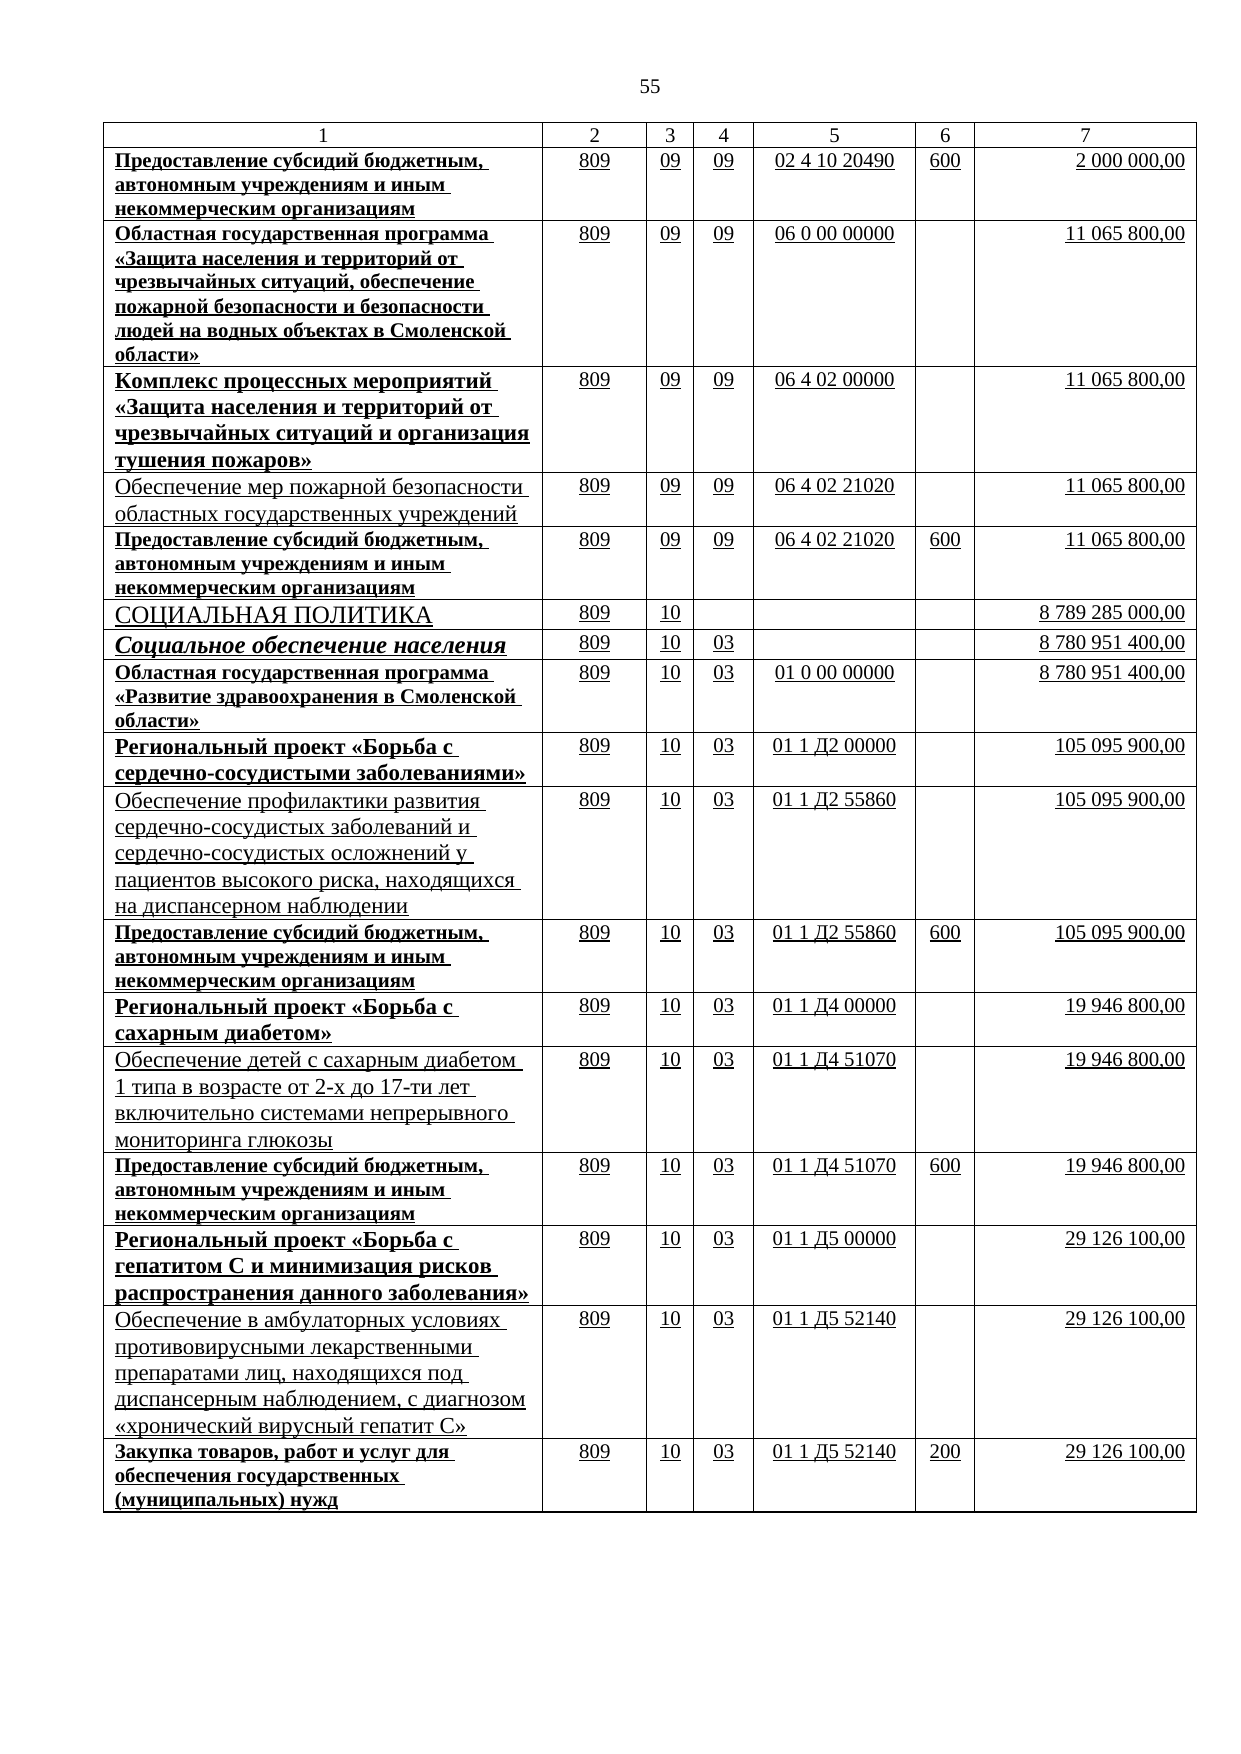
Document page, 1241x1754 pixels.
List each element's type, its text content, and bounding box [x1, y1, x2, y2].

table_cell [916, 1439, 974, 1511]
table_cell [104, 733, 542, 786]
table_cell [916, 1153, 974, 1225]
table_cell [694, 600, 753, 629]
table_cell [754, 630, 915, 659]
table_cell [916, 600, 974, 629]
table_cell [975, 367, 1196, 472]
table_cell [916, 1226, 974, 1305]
table_header 1 [104, 123, 542, 147]
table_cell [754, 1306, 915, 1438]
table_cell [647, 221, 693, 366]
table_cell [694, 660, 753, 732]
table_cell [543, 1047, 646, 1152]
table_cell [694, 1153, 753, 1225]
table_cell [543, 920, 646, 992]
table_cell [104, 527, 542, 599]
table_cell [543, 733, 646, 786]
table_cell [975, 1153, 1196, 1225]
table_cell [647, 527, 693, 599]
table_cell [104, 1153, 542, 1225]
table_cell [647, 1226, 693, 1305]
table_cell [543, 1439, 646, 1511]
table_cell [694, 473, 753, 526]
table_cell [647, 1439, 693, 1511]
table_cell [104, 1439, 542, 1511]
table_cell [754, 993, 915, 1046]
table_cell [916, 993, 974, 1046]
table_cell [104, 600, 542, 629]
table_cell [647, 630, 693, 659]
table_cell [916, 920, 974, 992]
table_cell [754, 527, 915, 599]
table_header 4 [694, 123, 753, 147]
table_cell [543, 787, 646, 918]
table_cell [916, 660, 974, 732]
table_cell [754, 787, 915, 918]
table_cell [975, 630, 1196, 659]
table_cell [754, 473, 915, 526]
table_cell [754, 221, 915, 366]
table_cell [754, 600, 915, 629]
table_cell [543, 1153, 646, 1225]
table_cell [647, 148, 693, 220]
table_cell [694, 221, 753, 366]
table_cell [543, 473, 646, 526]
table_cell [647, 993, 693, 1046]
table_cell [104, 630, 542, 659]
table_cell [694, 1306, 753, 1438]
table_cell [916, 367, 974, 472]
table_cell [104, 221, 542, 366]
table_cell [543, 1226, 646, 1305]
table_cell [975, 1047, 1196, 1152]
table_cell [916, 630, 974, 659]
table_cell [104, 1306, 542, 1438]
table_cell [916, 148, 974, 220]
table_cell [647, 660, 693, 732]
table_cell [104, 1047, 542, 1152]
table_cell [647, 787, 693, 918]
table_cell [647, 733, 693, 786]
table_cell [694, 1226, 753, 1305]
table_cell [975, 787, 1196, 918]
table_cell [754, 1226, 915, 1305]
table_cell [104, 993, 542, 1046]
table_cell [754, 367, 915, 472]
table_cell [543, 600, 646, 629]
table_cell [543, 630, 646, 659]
table_header 7 [975, 123, 1196, 147]
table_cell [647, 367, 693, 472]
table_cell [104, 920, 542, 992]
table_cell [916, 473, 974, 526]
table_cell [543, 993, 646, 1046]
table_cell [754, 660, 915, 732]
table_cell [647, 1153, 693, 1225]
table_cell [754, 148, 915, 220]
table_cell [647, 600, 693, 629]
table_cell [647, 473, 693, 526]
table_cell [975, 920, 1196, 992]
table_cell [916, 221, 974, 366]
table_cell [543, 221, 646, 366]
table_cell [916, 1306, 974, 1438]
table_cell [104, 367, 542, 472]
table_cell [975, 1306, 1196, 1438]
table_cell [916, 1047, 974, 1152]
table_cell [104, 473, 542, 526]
table_header 2 [543, 123, 646, 147]
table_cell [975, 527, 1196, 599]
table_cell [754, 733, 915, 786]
table_header 6 [916, 123, 974, 147]
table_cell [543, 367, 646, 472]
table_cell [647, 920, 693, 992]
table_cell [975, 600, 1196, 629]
table_header 3 [647, 123, 693, 147]
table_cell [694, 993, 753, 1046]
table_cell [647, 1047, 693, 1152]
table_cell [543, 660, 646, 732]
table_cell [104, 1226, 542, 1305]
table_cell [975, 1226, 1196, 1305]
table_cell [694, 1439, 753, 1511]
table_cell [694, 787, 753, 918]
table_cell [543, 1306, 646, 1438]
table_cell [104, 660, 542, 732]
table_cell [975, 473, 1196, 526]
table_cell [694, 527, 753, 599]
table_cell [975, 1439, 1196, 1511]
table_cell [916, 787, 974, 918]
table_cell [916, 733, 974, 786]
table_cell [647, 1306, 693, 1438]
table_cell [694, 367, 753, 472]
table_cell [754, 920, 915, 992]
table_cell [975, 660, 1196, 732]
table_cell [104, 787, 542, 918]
table_header 5 [754, 123, 915, 147]
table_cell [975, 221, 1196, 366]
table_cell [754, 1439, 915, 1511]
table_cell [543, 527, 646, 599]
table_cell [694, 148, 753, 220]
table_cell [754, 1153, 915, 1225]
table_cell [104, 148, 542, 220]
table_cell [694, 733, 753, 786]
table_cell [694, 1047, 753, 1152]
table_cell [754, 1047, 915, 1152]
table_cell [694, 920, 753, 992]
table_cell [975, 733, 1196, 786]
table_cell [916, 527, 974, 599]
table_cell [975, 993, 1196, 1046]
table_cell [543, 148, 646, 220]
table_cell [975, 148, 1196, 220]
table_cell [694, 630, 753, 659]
